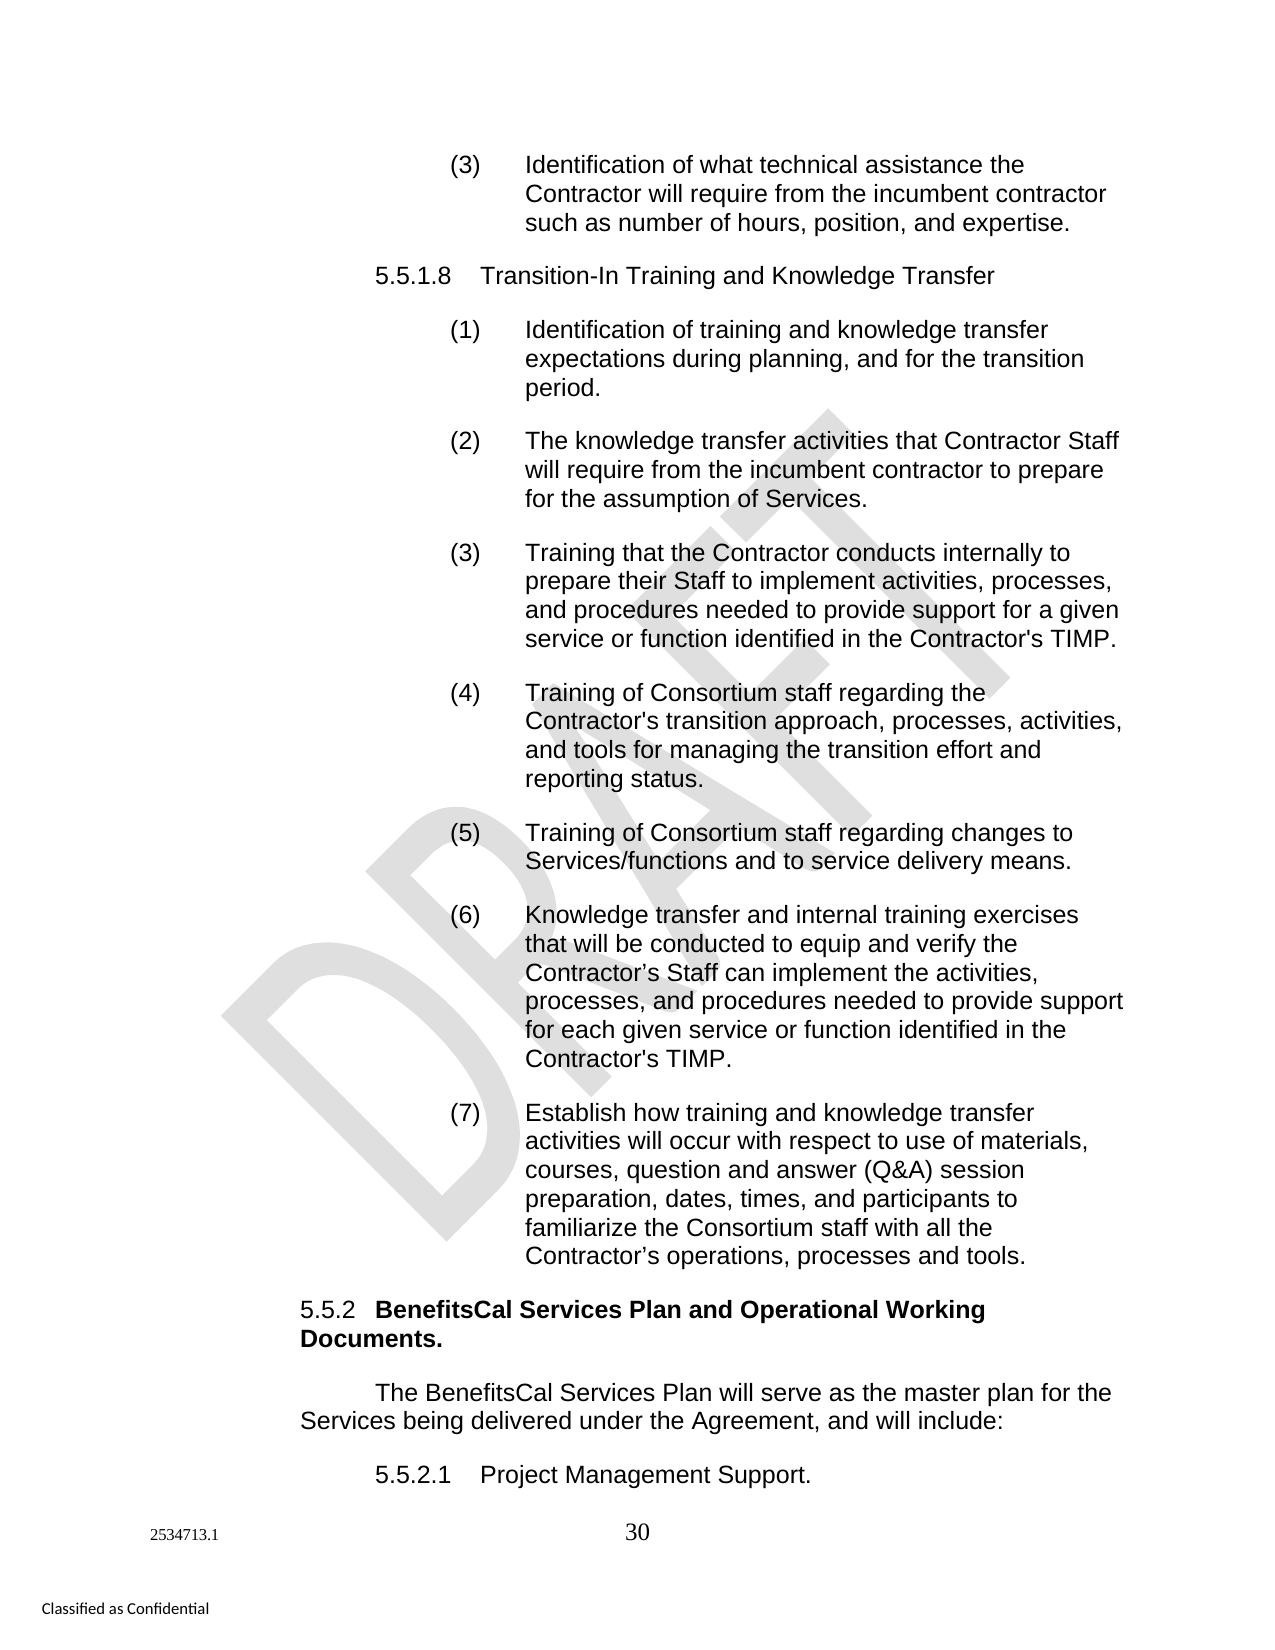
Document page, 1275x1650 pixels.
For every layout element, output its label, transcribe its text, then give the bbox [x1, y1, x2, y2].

text Identification of what technical assistance the Contractor will require from the incumbent contractor such as number of hours, position, and expertise. [450, 150, 1125, 236]
text Identification of training and knowledge transfer expectations during planning, and for the transition period. [450, 315, 1125, 401]
text Knowledge transfer and internal training exercises that will be conducted to equip and verify the Contractor’s Staff can implement the activities, processes, and procedures needed to provide support for each given service or function identified in the Contractor's TIMP. [450, 900, 1125, 1072]
text Establish how training and knowledge transfer activities will occur with respect to use of materials, courses, question and answer (Q&A) session preparation, dates, times, and participants to familiarize the Consortium staff with all the Contractor’s operations, processes and tools. [450, 1097, 1125, 1270]
text The BenefitsCal Services Plan will serve as the master plan for the Services being delivered under the Agreement, and will include: [300, 1377, 1125, 1435]
text The knowledge transfer activities that Contractor Staff will require from the incumbent contractor to prepare for the assumption of Services. [450, 426, 1125, 512]
text Training of Consortium staff regarding changes to Services/functions and to service delivery means. [450, 817, 1125, 875]
text Training that the Contractor conducts internally to prepare their Staff to implement activities, processes, and procedures needed to provide support for a given service or function identified in the Contractor's TIMP. [450, 537, 1125, 652]
text Transition-In Training and Knowledge Transfer [150, 261, 1125, 290]
text BenefitsCal Services Plan and Operational Working Documents. [300, 1295, 1125, 1352]
text Training of Consortium staff regarding the Contractor's transition approach, processes, activities, and tools for managing the transition effort and reporting status. [450, 677, 1125, 792]
text Project Management Support. [375, 1460, 1125, 1489]
